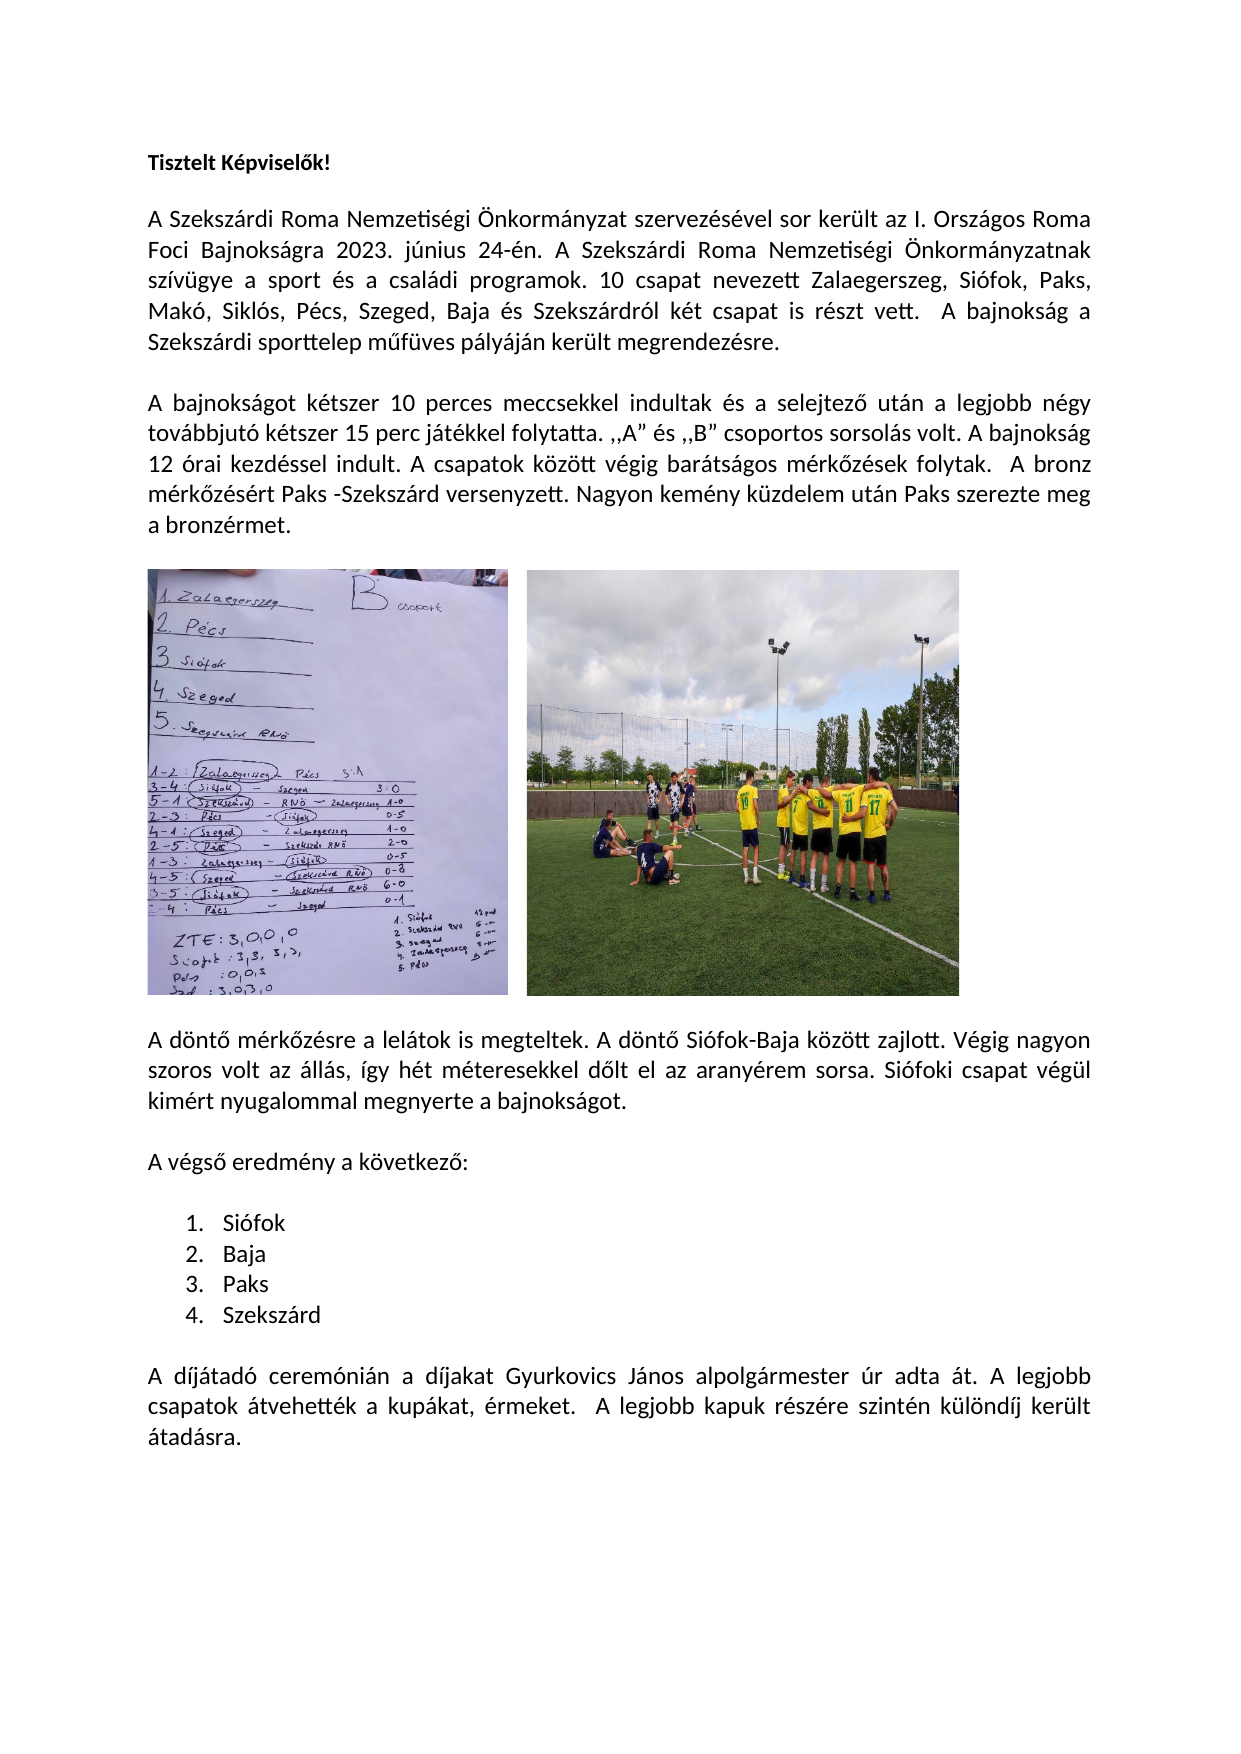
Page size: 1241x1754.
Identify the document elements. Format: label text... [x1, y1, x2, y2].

text A díjátadó ceremónián a díjakat Gyurkovics János alpolgármester úr adta át. A legjobb csapatok átvehették a kupákat, érmeket. A legjobb kapuk részére szintén különdíj került átadásra. [148, 1360, 1093, 1451]
list Szekszárd [185, 1299, 1093, 1329]
picture [147, 569, 508, 995]
list Paks [185, 1268, 1093, 1299]
list Baja [185, 1238, 1093, 1268]
picture [526, 570, 960, 996]
text A végső eredmény a következő: [148, 1146, 1093, 1177]
text Tisztelt Képviselők! [148, 148, 1093, 176]
text A döntő mérkőzésre a lelátok is megteltek. A döntő Siófok-Baja között zajlott. Végig nagyon szoros volt az állás, így hét méteresekkel dőlt el az aranyérem sorsa. Siófoki csapat végül kimért nyugalommal megnyerte a bajnokságot. [148, 1024, 1093, 1116]
list Siófok [185, 1207, 1093, 1238]
text A bajnokságot kétszer 10 perces meccsekkel indultak és a selejtező után a legjobb négy továbbjutó kétszer 15 perc játékkel folytatta. ,,A” és ,,B” csoportos sorsolás volt. A bajnokság 12 órai kezdéssel indult. A csapatok között végig barátságos mérkőzések folytak. A bronz mérkőzésért Paks -Szekszárd versenyzett. Nagyon kemény küzdelem után Paks szerezte meg a bronzérmet. [148, 387, 1093, 539]
text A Szekszárdi Roma Nemzetiségi Önkormányzat szervezésével sor került az I. Országos Roma Foci Bajnokságra 2023. június 24-én. A Szekszárdi Roma Nemzetiségi Önkormányzatnak szívügye a sport és a családi programok. 10 csapat nevezett Zalaegerszeg, Siófok, Paks, Makó, Siklós, Pécs, Szeged, Baja és Szekszárdról két csapat is részt vett. A bajnokság a Szekszárdi sporttelep műfüves pályáján került megrendezésre. [148, 204, 1093, 356]
